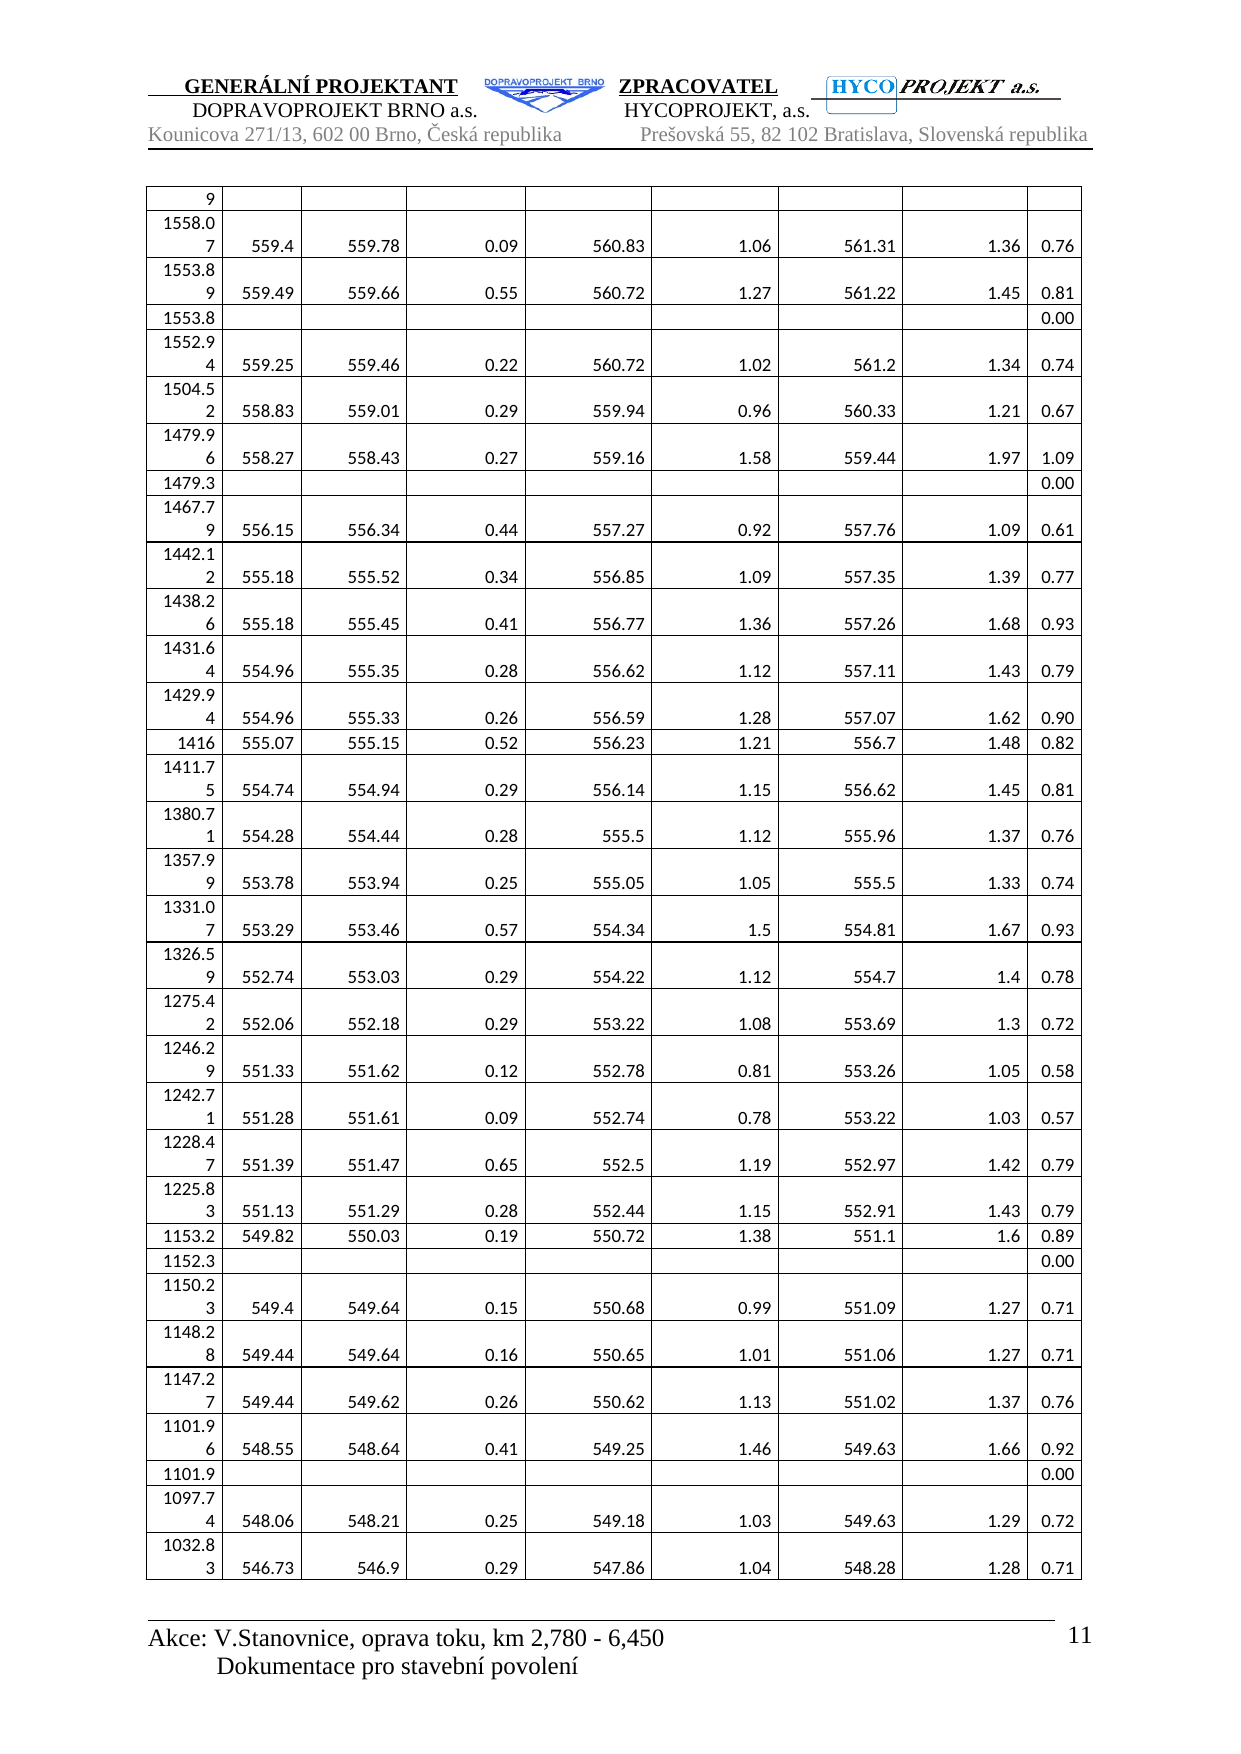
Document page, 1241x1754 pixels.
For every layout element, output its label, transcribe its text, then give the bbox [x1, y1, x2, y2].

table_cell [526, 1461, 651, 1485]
table_cell 0.78 [652, 1083, 778, 1129]
table_cell 556.77 [526, 589, 651, 635]
table_cell 560.83 [526, 211, 651, 257]
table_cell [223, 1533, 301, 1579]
table_cell 558.27 [223, 424, 301, 469]
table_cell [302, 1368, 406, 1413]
table_cell 0.76 [1028, 211, 1081, 257]
table_cell 0.81 [1028, 755, 1081, 801]
table_cell 552.74 [223, 943, 301, 988]
table_cell 556.62 [526, 636, 651, 682]
table_cell 0.12 [407, 187, 525, 210]
table_cell 0.77 [1028, 543, 1081, 588]
table_cell 0.22 [407, 330, 525, 376]
table_cell 0.67 [1028, 377, 1081, 423]
table_cell 557.07 [779, 683, 902, 729]
table_cell 556.62 [779, 755, 902, 801]
table_cell 555.52 [302, 543, 406, 588]
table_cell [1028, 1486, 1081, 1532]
table_cell 1.68 [903, 589, 1027, 635]
table_cell 1.39 [903, 543, 1027, 588]
table_cell 0.79 [1028, 1130, 1081, 1176]
table_cell 553.03 [302, 943, 406, 988]
table_cell 1479.96 [147, 424, 222, 469]
table_cell 1.45 [903, 755, 1027, 801]
table_cell 1.33 [903, 849, 1027, 894]
table_cell 560.33 [779, 377, 902, 423]
table_cell 1.12 [652, 802, 778, 848]
table_cell 1.37 [903, 187, 1027, 210]
table_cell 559.4 [223, 211, 301, 257]
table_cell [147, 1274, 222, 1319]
table_cell 1326.59 [147, 943, 222, 988]
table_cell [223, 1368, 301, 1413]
table_cell 556.34 [302, 496, 406, 541]
table_cell 554.81 [779, 896, 902, 941]
table_cell 553.46 [302, 896, 406, 941]
table_cell 558.83 [223, 377, 301, 423]
table_cell 0.90 [1028, 683, 1081, 729]
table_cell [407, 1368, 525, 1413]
table_cell 554.34 [526, 896, 651, 941]
table_cell 558.43 [302, 424, 406, 469]
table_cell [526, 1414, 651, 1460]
table_cell 556.85 [526, 543, 651, 588]
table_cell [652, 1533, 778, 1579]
table_cell 1.45 [903, 258, 1027, 304]
table_cell 557.35 [779, 543, 902, 588]
table_cell 551.13 [223, 1177, 301, 1223]
table_cell 0.12 [407, 1036, 525, 1082]
table_cell 551.33 [223, 1036, 301, 1082]
table_cell 556.14 [526, 755, 651, 801]
table_cell [526, 471, 651, 494]
table_cell 555.15 [302, 730, 406, 754]
table_cell 0.96 [652, 377, 778, 423]
table_cell 0.27 [407, 424, 525, 469]
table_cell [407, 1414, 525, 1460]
table_cell [779, 305, 902, 329]
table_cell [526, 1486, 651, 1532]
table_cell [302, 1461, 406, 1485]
table_cell 0.74 [1028, 849, 1081, 894]
table_cell 0.29 [407, 943, 525, 988]
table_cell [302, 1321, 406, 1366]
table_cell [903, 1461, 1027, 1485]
table_cell 555.5 [779, 849, 902, 894]
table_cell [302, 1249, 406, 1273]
table_cell 1.43 [903, 636, 1027, 682]
table_cell 552.18 [302, 989, 406, 1035]
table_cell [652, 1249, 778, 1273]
table_cell 0.92 [652, 496, 778, 541]
table_cell 554.7 [779, 943, 902, 988]
table_cell [223, 305, 301, 329]
table_cell 559.16 [526, 424, 651, 469]
table_cell 0.41 [407, 589, 525, 635]
table_cell 559.66 [302, 258, 406, 304]
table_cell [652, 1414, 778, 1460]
table_cell 1.34 [903, 330, 1027, 376]
table_cell 1.12 [652, 636, 778, 682]
table_cell 553.94 [302, 849, 406, 894]
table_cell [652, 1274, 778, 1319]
table_cell 554.94 [302, 755, 406, 801]
table_cell 1357.99 [147, 849, 222, 894]
table_cell 559.78 [302, 211, 406, 257]
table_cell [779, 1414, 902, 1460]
table_cell 0.93 [1028, 589, 1081, 635]
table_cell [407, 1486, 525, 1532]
table_cell 1553.8 [147, 305, 222, 329]
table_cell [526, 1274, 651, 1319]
table_cell 1416 [147, 730, 222, 754]
table_cell 1.05 [652, 849, 778, 894]
table_cell 553.29 [223, 896, 301, 941]
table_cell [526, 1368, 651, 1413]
table_cell 553.78 [223, 849, 301, 894]
table_cell 560.86 [526, 187, 651, 210]
table_cell 560.72 [526, 330, 651, 376]
table_cell 0.72 [1028, 989, 1081, 1035]
table_cell 553.22 [526, 989, 651, 1035]
table_cell 1.5 [652, 896, 778, 941]
table_cell 557.76 [779, 496, 902, 541]
table_cell 561.31 [779, 211, 902, 257]
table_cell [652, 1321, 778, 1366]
table_cell 555.5 [526, 802, 651, 848]
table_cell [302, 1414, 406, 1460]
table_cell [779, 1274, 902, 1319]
table_cell 1331.07 [147, 896, 222, 941]
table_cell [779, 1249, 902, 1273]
table_cell 1.15 [652, 755, 778, 801]
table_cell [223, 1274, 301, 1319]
table_cell 553.69 [779, 989, 902, 1035]
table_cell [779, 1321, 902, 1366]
table_cell 555.05 [526, 849, 651, 894]
table_cell 0.34 [407, 543, 525, 588]
table_cell 0.09 [407, 211, 525, 257]
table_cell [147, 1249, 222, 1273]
table_cell 559.94 [526, 377, 651, 423]
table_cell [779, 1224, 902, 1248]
table_cell [302, 305, 406, 329]
table_cell 551.29 [302, 1177, 406, 1223]
table_cell 0.26 [407, 683, 525, 729]
table_cell 555.33 [302, 683, 406, 729]
table_cell 556.59 [526, 683, 651, 729]
table_cell 1.58 [652, 424, 778, 469]
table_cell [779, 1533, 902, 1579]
table_cell 559.44 [779, 424, 902, 469]
table_cell 0.58 [1028, 1036, 1081, 1082]
table_cell 1.3 [903, 989, 1027, 1035]
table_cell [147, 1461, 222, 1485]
table_cell 1552.94 [147, 330, 222, 376]
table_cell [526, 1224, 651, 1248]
table_cell 0.29 [407, 989, 525, 1035]
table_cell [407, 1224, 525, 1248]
table_cell 1.43 [903, 1177, 1027, 1223]
table_cell 1467.79 [147, 496, 222, 541]
table_cell 1.36 [903, 211, 1027, 257]
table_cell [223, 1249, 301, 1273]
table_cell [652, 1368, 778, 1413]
table_cell 559.49 [223, 258, 301, 304]
table_cell 1442.12 [147, 543, 222, 588]
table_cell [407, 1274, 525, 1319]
table_cell 561.2 [779, 330, 902, 376]
table_cell 0.57 [1028, 1083, 1081, 1129]
table_cell 0.28 [407, 1177, 525, 1223]
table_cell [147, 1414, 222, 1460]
table_cell 1.97 [903, 424, 1027, 469]
picture [482, 76, 606, 113]
table_cell 0.93 [1028, 896, 1081, 941]
table_cell 559.25 [223, 330, 301, 376]
table_cell 557.27 [526, 496, 651, 541]
table_cell 1504.52 [147, 377, 222, 423]
table_cell 1.67 [903, 896, 1027, 941]
table_cell 1.05 [903, 1036, 1027, 1082]
table_cell 552.44 [526, 1177, 651, 1223]
table_cell 1.21 [652, 730, 778, 754]
table_cell 1.48 [903, 730, 1027, 754]
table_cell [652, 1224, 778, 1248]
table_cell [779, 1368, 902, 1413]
table_cell 554.96 [223, 683, 301, 729]
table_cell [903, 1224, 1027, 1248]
table_cell 0.52 [407, 730, 525, 754]
table_cell [903, 305, 1027, 329]
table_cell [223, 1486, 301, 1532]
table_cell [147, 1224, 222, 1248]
table_cell 0.82 [1028, 730, 1081, 754]
table_cell 1.09 [652, 543, 778, 588]
table_cell 551.62 [302, 1036, 406, 1082]
table_cell 559.78 [302, 187, 406, 210]
table_cell 559.01 [302, 377, 406, 423]
table_cell 1559.79 [147, 187, 222, 210]
table_cell 1.19 [652, 1130, 778, 1176]
table_cell 559.4 [223, 187, 301, 210]
table_cell 1.42 [903, 1130, 1027, 1176]
table_cell [903, 471, 1027, 494]
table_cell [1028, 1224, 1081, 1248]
table_cell 1.09 [1028, 424, 1081, 469]
table_cell 1431.64 [147, 636, 222, 682]
table_cell 1242.71 [147, 1083, 222, 1129]
table_cell 1246.29 [147, 1036, 222, 1082]
table_cell 1553.89 [147, 258, 222, 304]
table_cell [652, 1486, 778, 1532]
table_cell 1380.71 [147, 802, 222, 848]
table_cell 1.28 [652, 683, 778, 729]
table_cell 554.22 [526, 943, 651, 988]
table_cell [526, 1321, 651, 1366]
table_cell 0.29 [407, 755, 525, 801]
table_cell 1.21 [903, 377, 1027, 423]
table_cell 0.00 [1028, 471, 1081, 494]
table_cell [407, 305, 525, 329]
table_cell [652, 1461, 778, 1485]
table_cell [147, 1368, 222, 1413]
table_cell 1.4 [903, 943, 1027, 988]
table_cell 553.26 [779, 1036, 902, 1082]
table_cell 551.28 [223, 1083, 301, 1129]
table_cell 555.18 [223, 543, 301, 588]
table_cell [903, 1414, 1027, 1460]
table_cell 551.39 [223, 1130, 301, 1176]
table_cell 554.74 [223, 755, 301, 801]
table_cell 0.00 [1028, 305, 1081, 329]
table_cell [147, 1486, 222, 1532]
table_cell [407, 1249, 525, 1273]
table_cell 0.78 [1028, 943, 1081, 988]
table_cell 0.81 [652, 1036, 778, 1082]
table_cell 0.09 [407, 1083, 525, 1129]
table_cell 0.76 [1028, 187, 1081, 210]
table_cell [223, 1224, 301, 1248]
table_cell 1438.26 [147, 589, 222, 635]
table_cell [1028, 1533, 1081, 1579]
table_cell 561.35 [779, 187, 902, 210]
table_cell 1.62 [903, 683, 1027, 729]
table_cell 555.96 [779, 802, 902, 848]
table_cell 555.18 [223, 589, 301, 635]
table_cell 552.91 [779, 1177, 902, 1223]
table_cell [302, 471, 406, 494]
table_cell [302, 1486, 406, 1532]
table_cell 0.65 [407, 1130, 525, 1176]
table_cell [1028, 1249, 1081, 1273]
table_cell 1225.83 [147, 1177, 222, 1223]
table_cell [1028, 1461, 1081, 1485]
table_cell 554.28 [223, 802, 301, 848]
table_cell 561.22 [779, 258, 902, 304]
table_cell 552.06 [223, 989, 301, 1035]
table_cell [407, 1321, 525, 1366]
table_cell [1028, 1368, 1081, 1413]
table_cell 1.15 [652, 1177, 778, 1223]
table_cell 1.08 [652, 989, 778, 1035]
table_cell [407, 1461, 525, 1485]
table_cell 0.28 [407, 802, 525, 848]
table_cell 556.23 [526, 730, 651, 754]
table_cell 552.78 [526, 1036, 651, 1082]
table_cell 556.7 [779, 730, 902, 754]
table_cell 1.06 [652, 211, 778, 257]
table_cell 1.02 [652, 330, 778, 376]
table_cell 555.45 [302, 589, 406, 635]
table_cell 1.03 [903, 1083, 1027, 1129]
table_cell 0.79 [1028, 636, 1081, 682]
table_cell 552.5 [526, 1130, 651, 1176]
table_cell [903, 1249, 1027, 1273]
picture [809, 65, 1061, 125]
table_cell 1.09 [903, 496, 1027, 541]
table_cell 1558.07 [147, 211, 222, 257]
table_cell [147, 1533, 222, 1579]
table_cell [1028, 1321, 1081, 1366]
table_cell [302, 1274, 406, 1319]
table_cell 1.12 [652, 943, 778, 988]
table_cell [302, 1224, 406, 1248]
table_cell 552.97 [779, 1130, 902, 1176]
table_cell [652, 471, 778, 494]
table_cell [223, 471, 301, 494]
table_cell 560.72 [526, 258, 651, 304]
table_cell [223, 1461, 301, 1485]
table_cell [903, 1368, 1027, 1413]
table_cell 0.25 [407, 849, 525, 894]
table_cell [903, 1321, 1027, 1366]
table_cell 555.35 [302, 636, 406, 682]
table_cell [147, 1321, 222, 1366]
table_cell 0.44 [407, 496, 525, 541]
table_cell 0.74 [1028, 330, 1081, 376]
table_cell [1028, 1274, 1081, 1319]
table_cell 559.46 [302, 330, 406, 376]
table_cell 0.29 [407, 377, 525, 423]
table_cell 551.61 [302, 1083, 406, 1129]
table_cell [407, 471, 525, 494]
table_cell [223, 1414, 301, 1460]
table_cell 1479.3 [147, 471, 222, 494]
table_cell 0.76 [1028, 802, 1081, 848]
table_cell 0.55 [407, 258, 525, 304]
table_cell 553.22 [779, 1083, 902, 1129]
table_cell 1.1 [652, 187, 778, 210]
table_cell 556.15 [223, 496, 301, 541]
table_cell 554.96 [223, 636, 301, 682]
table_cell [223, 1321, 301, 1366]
table_cell 1429.94 [147, 683, 222, 729]
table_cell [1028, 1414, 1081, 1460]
table_cell 0.61 [1028, 496, 1081, 541]
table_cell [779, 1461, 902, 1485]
table_cell 1411.75 [147, 755, 222, 801]
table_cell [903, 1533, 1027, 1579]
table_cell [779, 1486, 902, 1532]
table_cell 1.36 [652, 589, 778, 635]
table_cell 551.47 [302, 1130, 406, 1176]
table_cell 0.28 [407, 636, 525, 682]
table_cell 0.81 [1028, 258, 1081, 304]
table_cell 1.37 [903, 802, 1027, 848]
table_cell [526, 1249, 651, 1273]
table_cell [652, 305, 778, 329]
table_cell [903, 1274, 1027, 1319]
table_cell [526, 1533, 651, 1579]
table_cell 555.07 [223, 730, 301, 754]
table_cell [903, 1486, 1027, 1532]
table_cell 557.26 [779, 589, 902, 635]
table_cell 0.57 [407, 896, 525, 941]
table_cell [526, 305, 651, 329]
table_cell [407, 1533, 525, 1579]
table_cell 554.44 [302, 802, 406, 848]
table_cell 552.74 [526, 1083, 651, 1129]
table_cell 1275.42 [147, 989, 222, 1035]
table_cell 1.27 [652, 258, 778, 304]
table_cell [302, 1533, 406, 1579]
table_cell [779, 471, 902, 494]
table_cell 557.11 [779, 636, 902, 682]
table_cell 0.79 [1028, 1177, 1081, 1223]
table_cell 1228.47 [147, 1130, 222, 1176]
